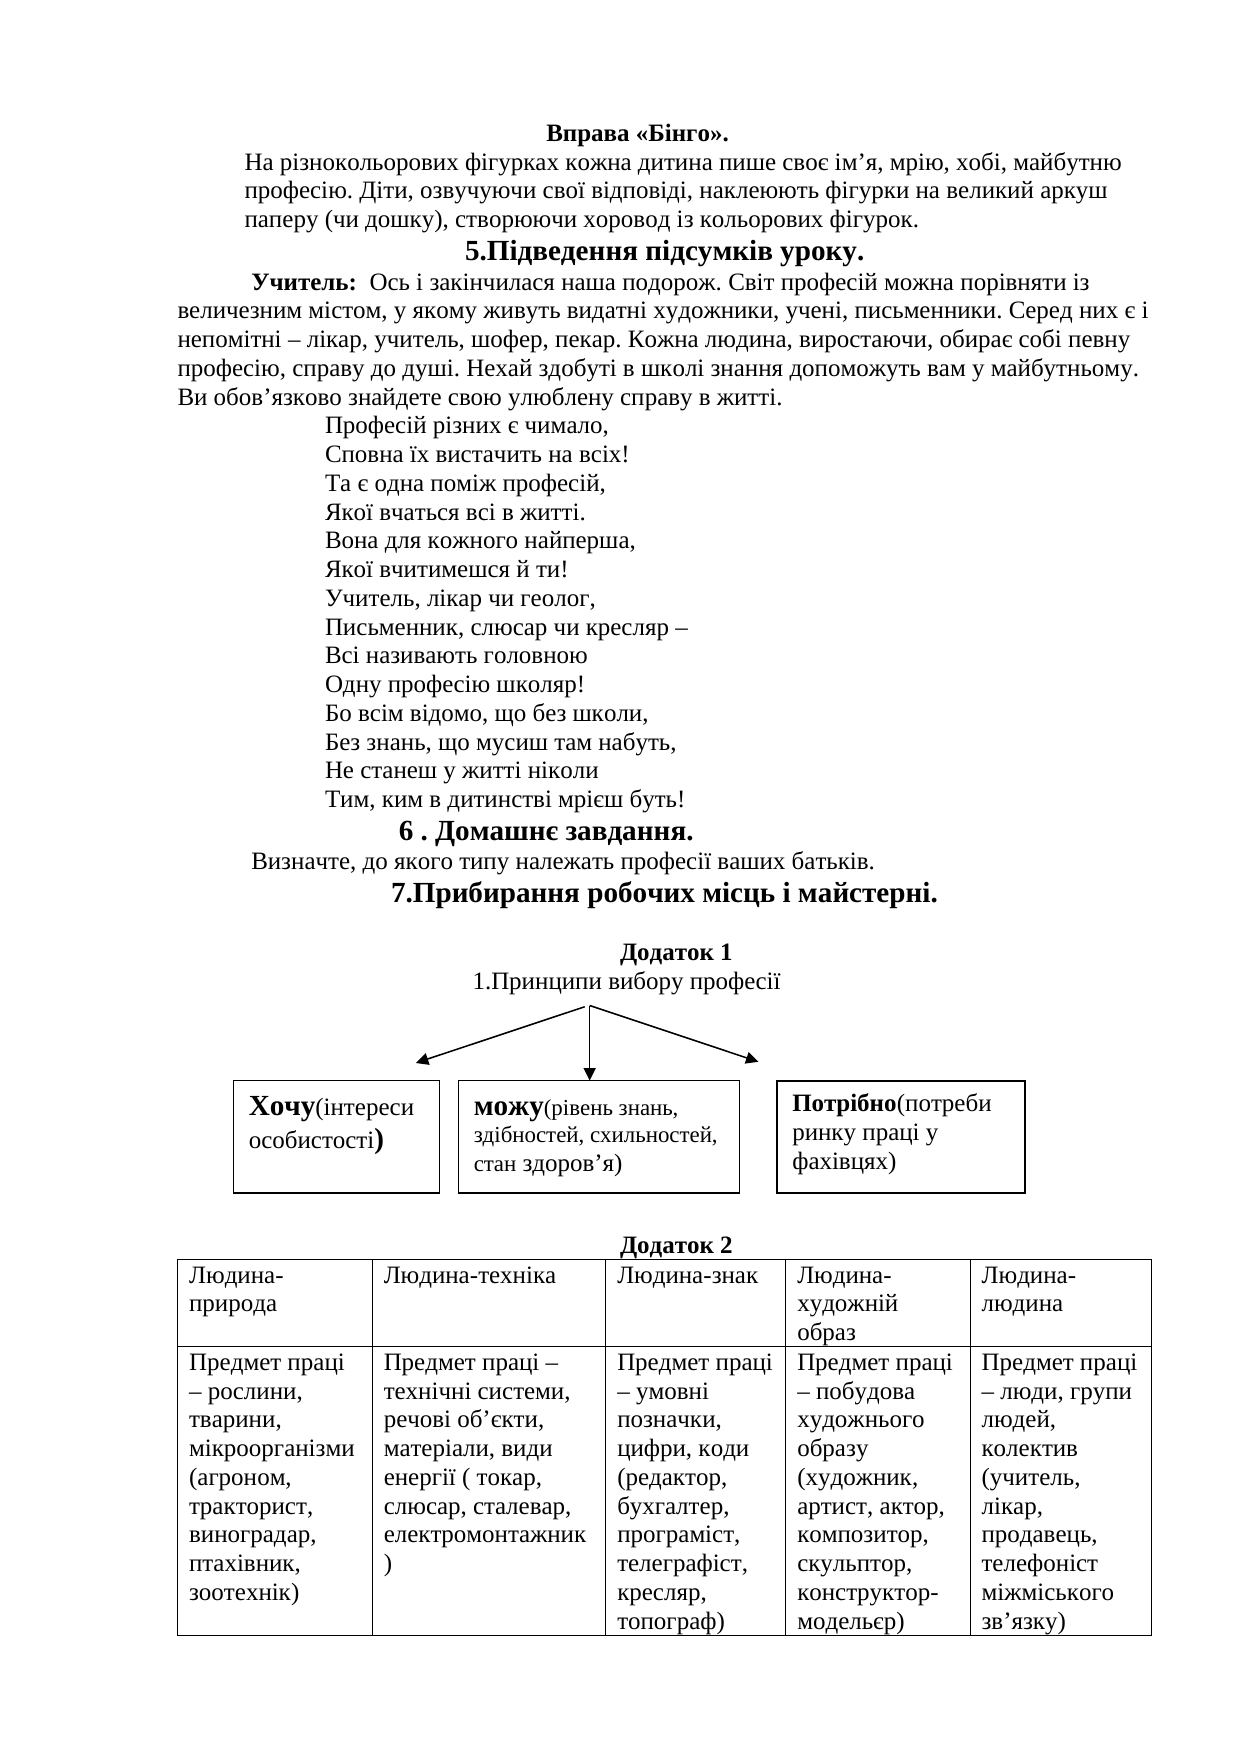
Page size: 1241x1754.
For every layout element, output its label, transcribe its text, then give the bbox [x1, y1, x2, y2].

table_header Людина-знак [606, 1260, 785, 1346]
table_cell Предмет праці – умовні позначки, цифри, коди (редактор, бухгалтер, програміст, телеграфіст, кресляр, топограф) [606, 1347, 785, 1634]
text Учитель, лікар чи геолог, [177, 583, 1152, 612]
text Додаток 1 [546, 937, 1152, 966]
text 5.Підведення підсумків уроку. [177, 233, 1152, 267]
table_header Людина-природа [178, 1260, 372, 1346]
text Сповна їх вистачить на всіх! [177, 439, 1152, 468]
text Додаток 2 [546, 1230, 1152, 1259]
table_cell Предмет праці – люди, групи людей, колектив (учитель, лікар, продавець, телефоніст міжміського зв’язку) [971, 1347, 1151, 1634]
text На різнокольорових фігурках кожна дитина пише своє ім’я, мрію, хобі, майбутню професію. Діти, озвучуючи свої відповіді, наклеюють фігурки на великий аркуш паперу (чи дошку), створюючи хоровод із кольорових фігурок. [244, 147, 1152, 233]
text 7.Прибирання робочих місць і майстерні. [177, 875, 1152, 909]
text Без знань, що мусиш там набуть, [177, 727, 1152, 755]
table_cell Предмет праці – побудова художнього образу (художник, артист, актор, композитор, скульптор, конструктор-модельєр) [786, 1347, 970, 1634]
text Визначте, до якого типу належать професії ваших батьків. [177, 846, 1152, 875]
text Вправа «Бінго». [539, 118, 1152, 147]
text 1.Принципи вибору професії [472, 966, 1152, 995]
table_cell Предмет праці – рослини, тварини, мікроорганізми (агроном, тракторист, виноградар, птахівник, зоотехнік) [178, 1347, 372, 1634]
table_header Людина-техніка [373, 1260, 605, 1346]
text Учитель: Ось і закінчилася наша подорож. Світ професій можна порівняти із величезним містом, у якому живуть видатні художники, учені, письменники. Серед них є і непомітні – лікар, учитель, шофер, пекар. Кожна людина, виростаючи, обирає собі певну професію, справу до душі. Нехай здобуті в школі знання допоможуть вам у майбутньому. Ви обов’язково знайдете свою улюблену справу в житті. [177, 267, 1152, 410]
text Якої вчаться всі в житті. [177, 497, 1152, 525]
text Не станеш у житті ніколи [177, 755, 1152, 784]
text Професій різних є чимало, [177, 410, 1152, 439]
text Одну професію школяр! [177, 669, 1152, 698]
text Письменник, слюсар чи кресляр – [177, 612, 1152, 640]
text Тим, ким в дитинстві мрієш буть! [177, 784, 1152, 813]
table_cell Предмет праці – технічні системи, речові об’єкти, матеріали, види енергії ( токар, слюсар, сталевар, електромонтажник) [373, 1347, 605, 1634]
text Вона для кожного найперша, [177, 525, 1152, 554]
table_header Людина-людина [971, 1260, 1151, 1346]
text Та є одна поміж професій, [177, 468, 1152, 497]
text 6 . Домашнє завдання. [325, 813, 1152, 846]
text Якої вчитимешся й ти! [177, 554, 1152, 583]
table_header Людина-художній образ [786, 1260, 970, 1346]
text Всі називають головною [177, 640, 1152, 669]
text Бо всім відомо, що без школи, [177, 698, 1152, 727]
